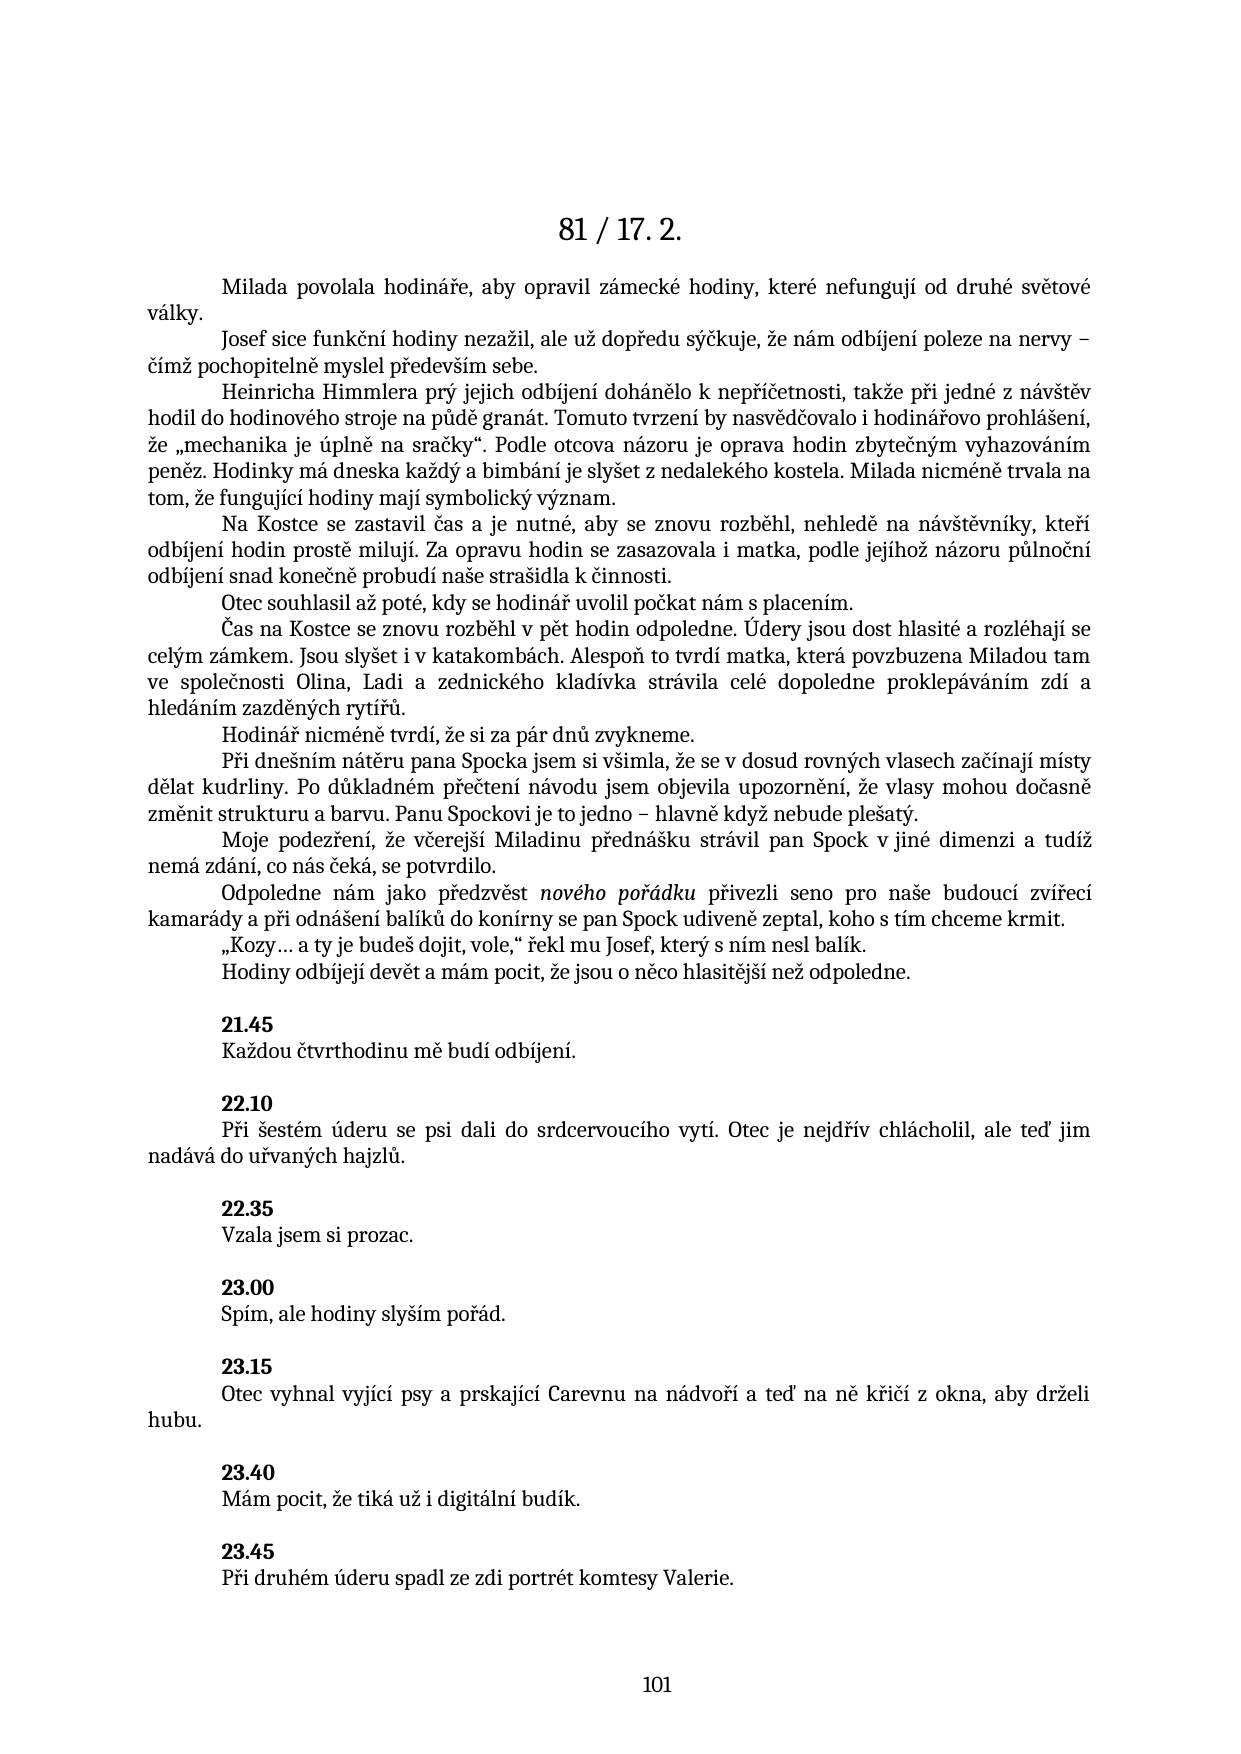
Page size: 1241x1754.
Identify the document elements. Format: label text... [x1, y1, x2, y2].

text Vzala jsem si prozac. [148, 1222, 1093, 1248]
text „Kozy… a ty je budeš dojit, vole,“ řekl mu Josef, který s ním nesl balík. [148, 932, 1093, 959]
text Každou čtvrthodinu mě budí odbíjení. [148, 1038, 1093, 1064]
text Josef sice funkční hodiny nezažil, ale už dopředu sýčkuje, že nám odbíjení poleze na nervy − čímž pochopitelně myslel především sebe. [148, 326, 1093, 379]
text Hodiny odbíjejí devět a mám pocit, že jsou o něco hlasitější než odpoledne. [148, 959, 1093, 985]
text 23.15 [148, 1354, 1093, 1380]
text Mám pocit, že tiká už i digitální budík. [148, 1486, 1093, 1512]
text Čas na Kostce se znovu rozběhl v pět hodin odpoledne. Údery jsou dost hlasité a rozléhají se celým zámkem. Jsou slyšet i v katakombách. Alespoň to tvrdí matka, která povzbuzena Miladou tam ve společnosti Olina, Ladi a zednického kladívka strávila celé dopoledne proklepáváním zdí a hledáním zazděných rytířů. [148, 616, 1093, 721]
text 22.10 [148, 1090, 1093, 1117]
text 23.45 [148, 1538, 1093, 1565]
subtitle 81 / 17. 2. [148, 210, 1093, 248]
text Při druhém úderu spadl ze zdi portrét komtesy Valerie. [148, 1565, 1093, 1591]
text Spím, ale hodiny slyším pořád. [148, 1301, 1093, 1328]
text 23.00 [148, 1275, 1093, 1301]
text Moje podezření, že včerejší Miladinu přednášku strávil pan Spock v jiné dimenzi a tudíž nemá zdání, co nás čeká, se potvrdilo. [148, 827, 1093, 879]
text 21.45 [148, 1011, 1093, 1038]
text Milada povolala hodináře, aby opravil zámecké hodiny, které nefungují od druhé světové války. [148, 273, 1093, 326]
text 23.40 [148, 1459, 1093, 1486]
text Hodinář nicméně tvrdí, že si za pár dnů zvykneme. [148, 721, 1093, 748]
text 22.35 [148, 1196, 1093, 1222]
text Otec souhlasil až poté, kdy se hodinář uvolil počkat nám s placením. [148, 590, 1093, 616]
text Při šestém úderu se psi dali do srdcervoucího vytí. Otec je nejdřív chlácholil, ale teď jim nadává do uřvaných hajzlů. [148, 1117, 1093, 1169]
text Odpoledne nám jako předzvěst nového pořádku přivezli seno pro naše budoucí zvířecí kamarády a při odnášení balíků do konírny se pan Spock udiveně zeptal, koho s tím chceme krmit. [148, 879, 1093, 932]
text Při dnešním nátěru pana Spocka jsem si všimla, že se v dosud rovných vlasech začínají místy dělat kudrliny. Po důkladném přečtení návodu jsem objevila upozornění, že vlasy mohou dočasně změnit strukturu a barvu. Panu Spockovi je to jedno − hlavně když nebude plešatý. [148, 748, 1093, 827]
text Heinricha Himmlera prý jejich odbíjení dohánělo k nepříčetnosti, takže při jedné z návštěv hodil do hodinového stroje na půdě granát. Tomuto tvrzení by nasvědčovalo i hodinářovo prohlášení, že „mechanika je úplně na sračky“. Podle otcova názoru je oprava hodin zbytečným vyhazováním peněz. Hodinky má dneska každý a bimbání je slyšet z nedalekého kostela. Milada nicméně trvala na tom, že fungující hodiny mají symbolický význam. [148, 379, 1093, 511]
text Otec vyhnal vyjící psy a prskající Carevnu na nádvoří a teď na ně křičí z okna, aby drželi hubu. [148, 1380, 1093, 1433]
text Na Kostce se zastavil čas a je nutné, aby se znovu rozběhl, nehledě na návštěvníky, kteří odbíjení hodin prostě milují. Za opravu hodin se zasazovala i matka, podle jejíhož názoru půlnoční odbíjení snad konečně probudí naše strašidla k činnosti. [148, 511, 1093, 590]
